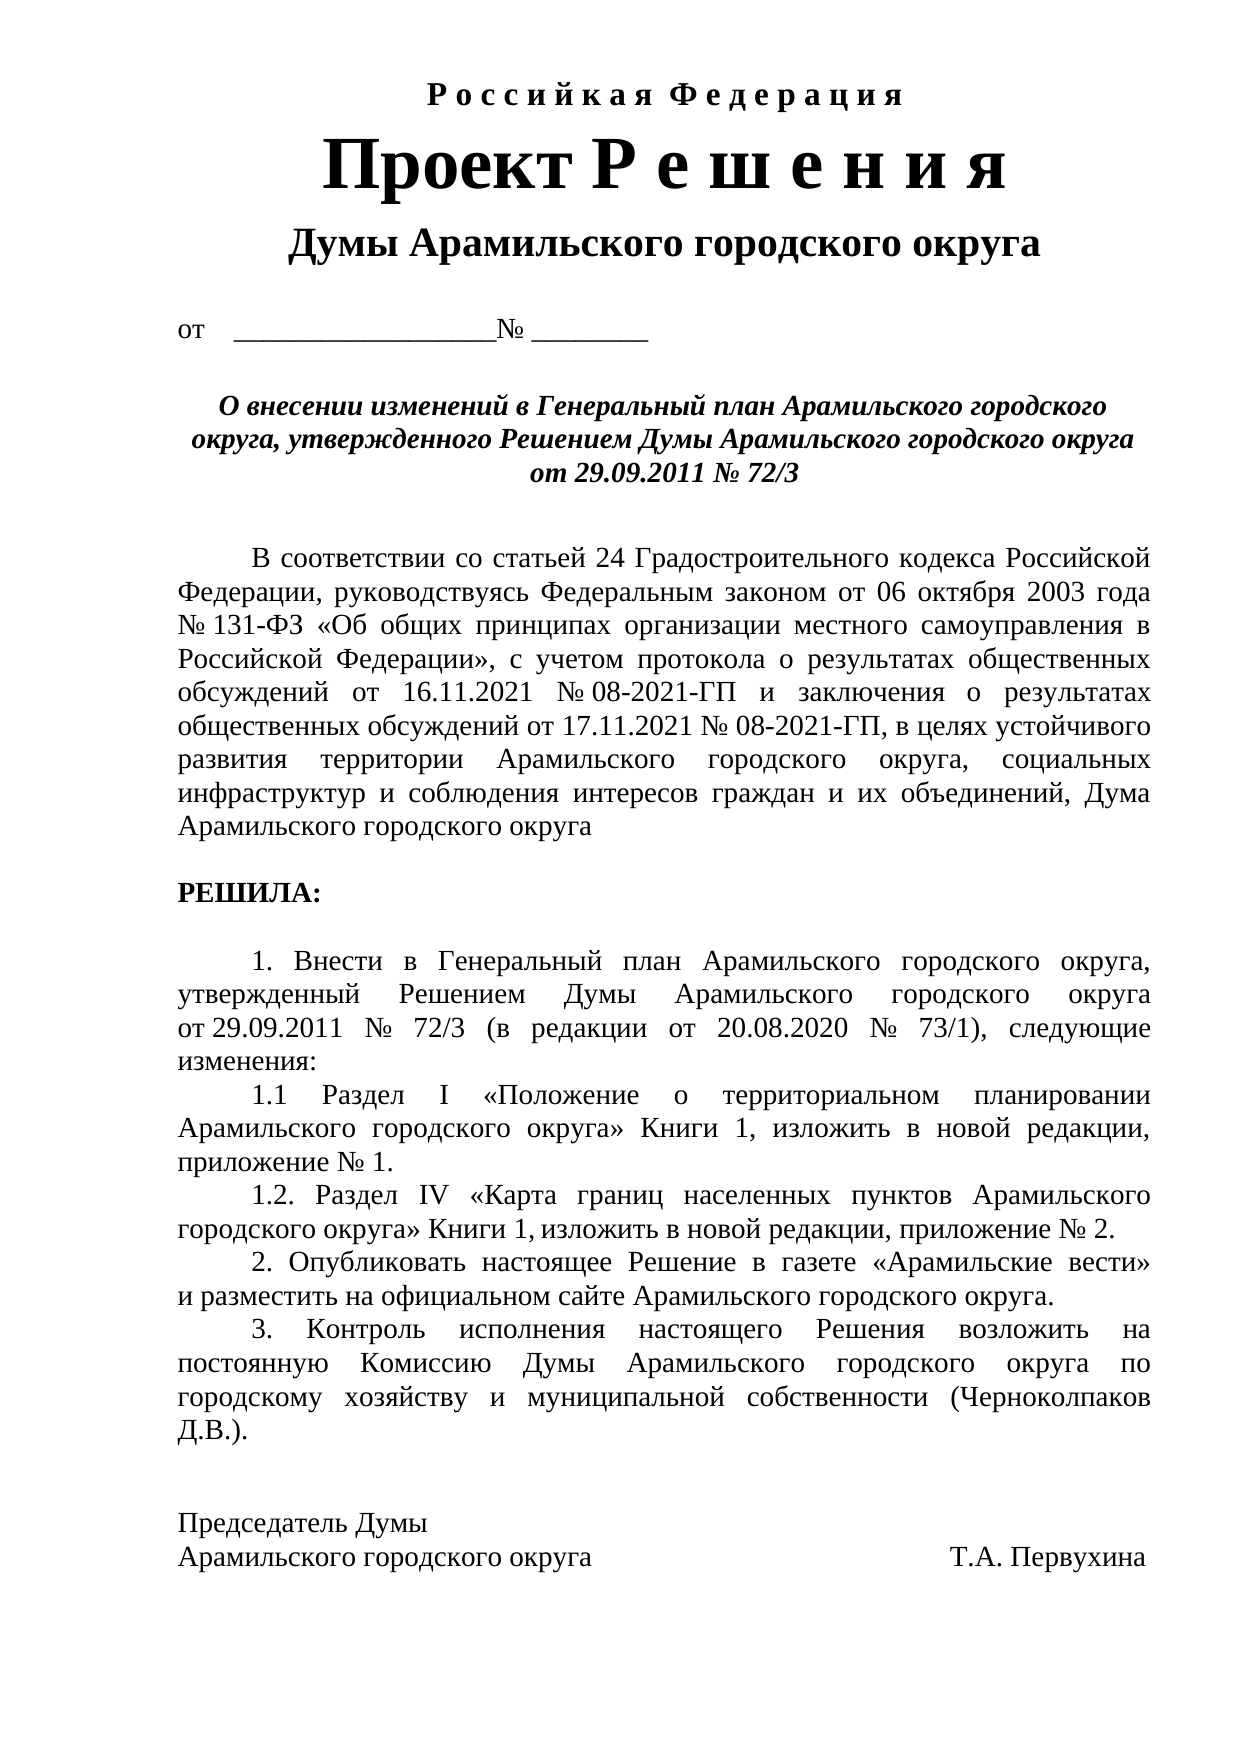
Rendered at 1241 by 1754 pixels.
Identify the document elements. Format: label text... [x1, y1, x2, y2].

text 2. Опубликовать настоящее Решение в газете «Арамильские вести» и разместить на официальном сайте Арамильского городского округа. [177, 1244, 1152, 1312]
text от __________________№ ________ [177, 311, 1152, 344]
text Думы Арамильского городского округа [177, 217, 1152, 265]
text Арамильского городского округа Т.А. Первухина [177, 1539, 1152, 1572]
text 1.1 Раздел I «Положение о территориальном планировании Арамильского городского округа» Книги 1, изложить в новой редакции, приложение № 1. [177, 1077, 1152, 1177]
text Р о с с и й к а я Ф е д е р а ц и я [177, 74, 1152, 112]
text О внесении изменений в Генеральный план Арамильского городского округа, утвержденного Решением Думы Арамильского городского округа от 29.09.2011 № 72/3 [177, 388, 1152, 488]
text 1.2. Раздел IV «Карта границ населенных пунктов Арамильского городского округа» Книги 1, изложить в новой редакции, приложение № 2. [177, 1177, 1152, 1244]
text 1. Внести в Генеральный план Арамильского городского округа, утвержденный Решением Думы Арамильского городского округа от 29.09.2011 № 72/3 (в редакции от 20.08.2020 № 73/1), следующие изменения: [177, 943, 1152, 1077]
text 3. Контроль исполнения настоящего Решения возложить на постоянную Комиссию Думы Арамильского городского округа по городскому хозяйству и муниципальной собственности (Черноколпаков Д.В.). [177, 1312, 1152, 1446]
text Проект Р е ш е н и я [177, 118, 1152, 204]
text РЕШИЛА: [177, 876, 1152, 909]
text В соответствии со статьей 24 Градостроительного кодекса Российской Федерации, руководствуясь Федеральным законом от 06 октября 2003 года № 131-ФЗ «Об общих принципах организации местного самоуправления в Российской Федерации», с учетом протокола о результатах общественных обсуждений от 16.11.2021 № 08-2021-ГП и заключения о результатах общественных обсуждений от 17.11.2021 № 08-2021-ГП, в целях устойчивого развития территории Арамильского городского округа, социальных инфраструктур и соблюдения интересов граждан и их объединений, Дума Арамильского городского округа [177, 540, 1152, 842]
text Председатель Думы [177, 1505, 1152, 1539]
